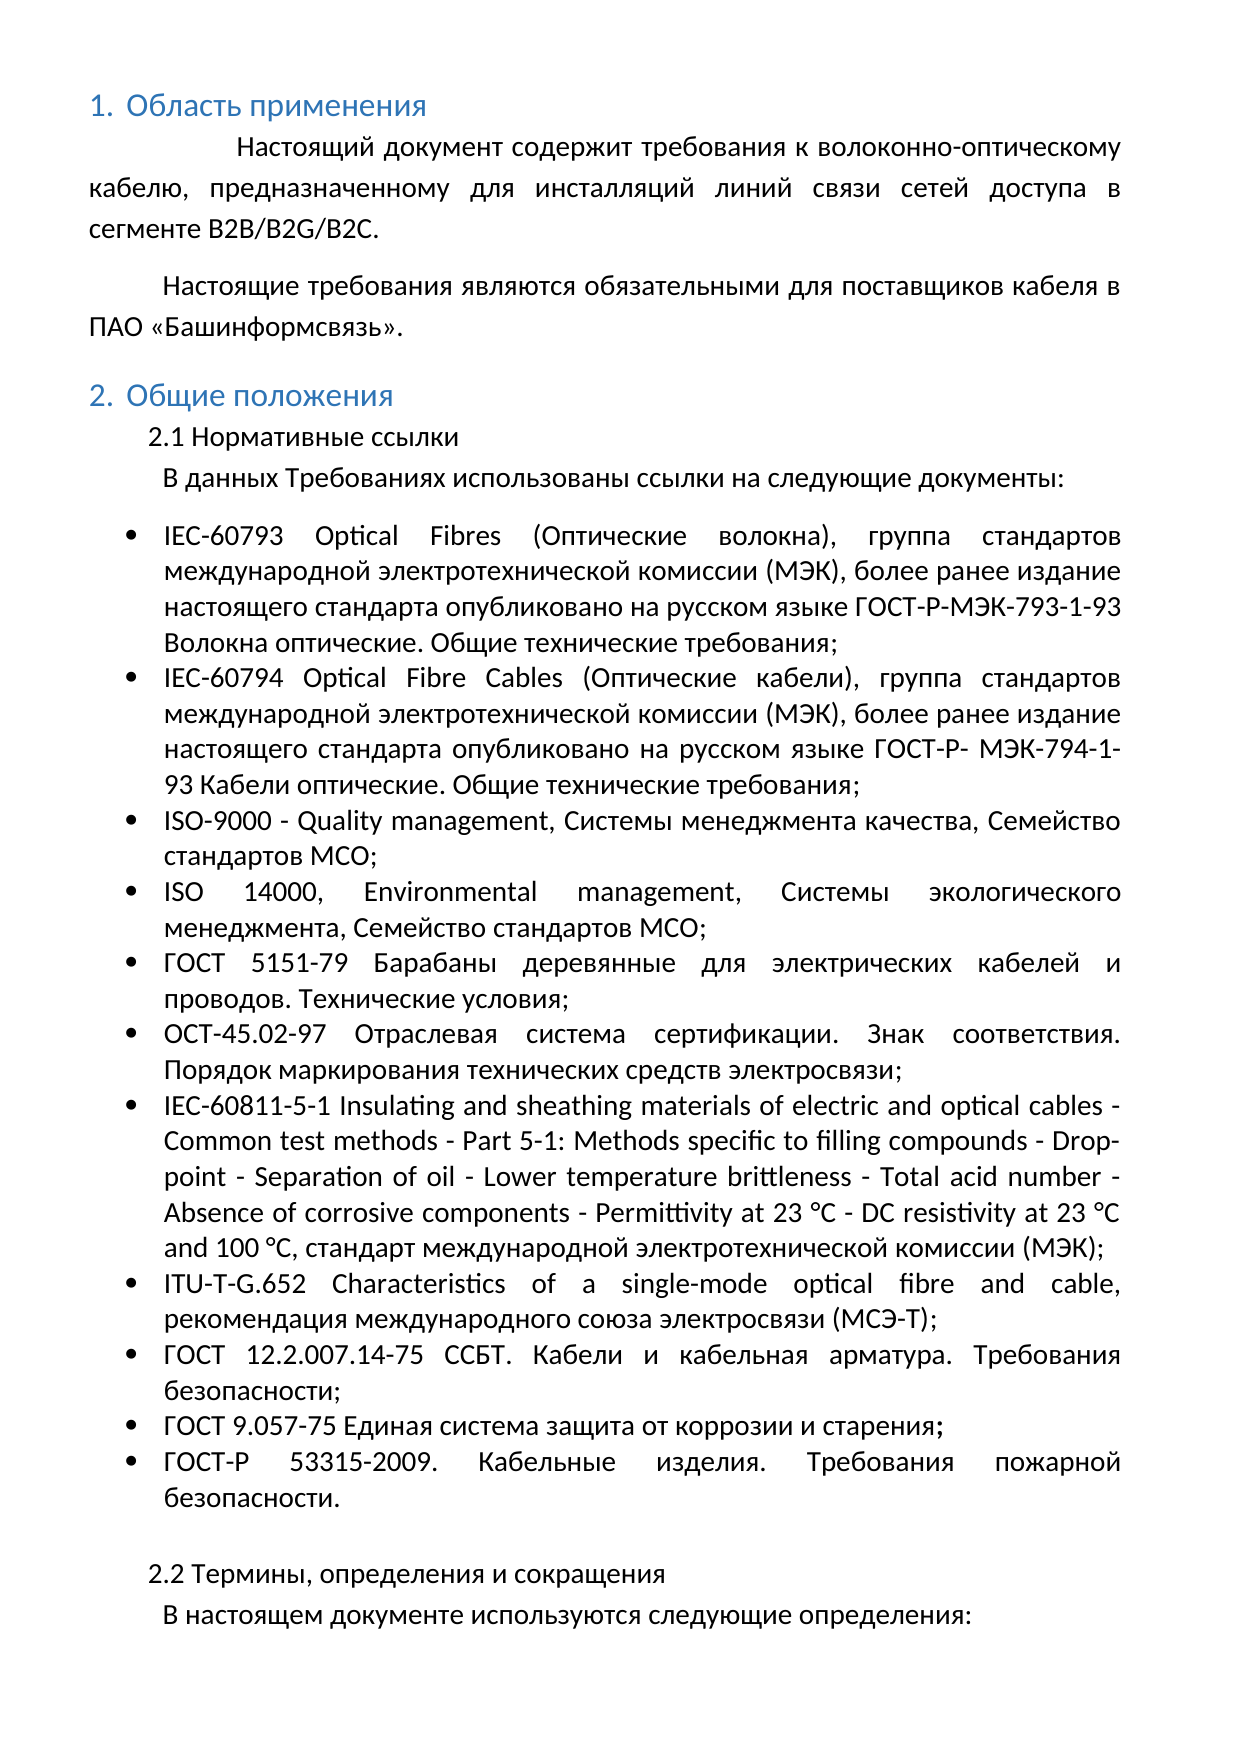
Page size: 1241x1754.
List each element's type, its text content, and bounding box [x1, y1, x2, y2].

list ГОСТ 12.2.007.14-75 ССБТ. Кабели и кабельная арматура. Требования безопасности; [126, 1336, 1122, 1407]
list ISO-9000 - Quality management, Системы менеджмента качества, Семейство стандартов МСО; [126, 802, 1122, 873]
list ITU-T-G.652 Characteristics of a single-mode optical fibre and cable, рекомендация международного союза электросвязи (МСЭ-Т); [126, 1265, 1122, 1336]
list Общие положения [89, 374, 1122, 415]
text Настоящий документ содержит требования к волоконно-оптическому кабелю, предназначенному для инсталляций линий связи сетей доступа в сегменте B2B/B2G/B2C. [89, 128, 1122, 246]
list ГОСТ 5151-79 Барабаны деревянные для электрических кабелей и проводов. Технические условия; [126, 944, 1122, 1016]
list IEC-60793 Optical Fibres (Оптические волокна), группа стандартов международной электротехнической комиссии (МЭК), более ранее издание настоящего стандарта опубликовано на русском языке ГОСТ-Р-МЭК-793-1-93 Волокна оптические. Общие технические требования; [126, 517, 1122, 659]
list Область применения [89, 84, 1122, 125]
list IEC-60794 Optical Fibre Cables (Оптические кабели), группа стандартов международной электротехнической комиссии (МЭК), более ранее издание настоящего стандарта опубликовано на русском языке ГОСТ-Р- МЭК-794-1-93 Кабели оптические. Общие технические требования; [126, 659, 1122, 802]
text В настоящем документе используются следующие определения: [89, 1596, 1122, 1632]
text Настоящие требования являются обязательными для поставщиков кабеля в ПАО «Башинформсвязь». [89, 267, 1122, 344]
list IEC-60811-5-1 Insulating and sheathing materials of electric and optical cables - Common test methods - Part 5-1: Methods specific to filling compounds - Drop-point - Separation of oil - Lower temperature brittleness - Total acid number - Absence of corrosive components - Permittivity at 23 °C - DC resistivity at 23 °C and 100 °C, стандарт международной электротехнической комиссии (МЭК); [126, 1087, 1122, 1265]
text В данных Требованиях использованы ссылки на следующие документы: [89, 459, 1122, 495]
text 2.2 Термины, определения и сокращения [148, 1555, 1122, 1591]
list ISO 14000, Environmental management, Системы экологического менеджмента, Семейство стандартов МСО; [126, 873, 1122, 944]
list ГОСТ 9.057-75 Единая система защита от коррозии и старения; [126, 1407, 1122, 1443]
list ОСТ-45.02-97 Отраслевая система сертификации. Знак соответствия. Порядок маркирования технических средств электросвязи; [126, 1016, 1122, 1087]
list ГОСТ-Р 53315-2009. Кабельные изделия. Требования пожарной безопасности. [126, 1443, 1122, 1514]
text 2.1 Нормативные ссылки [148, 418, 1122, 454]
